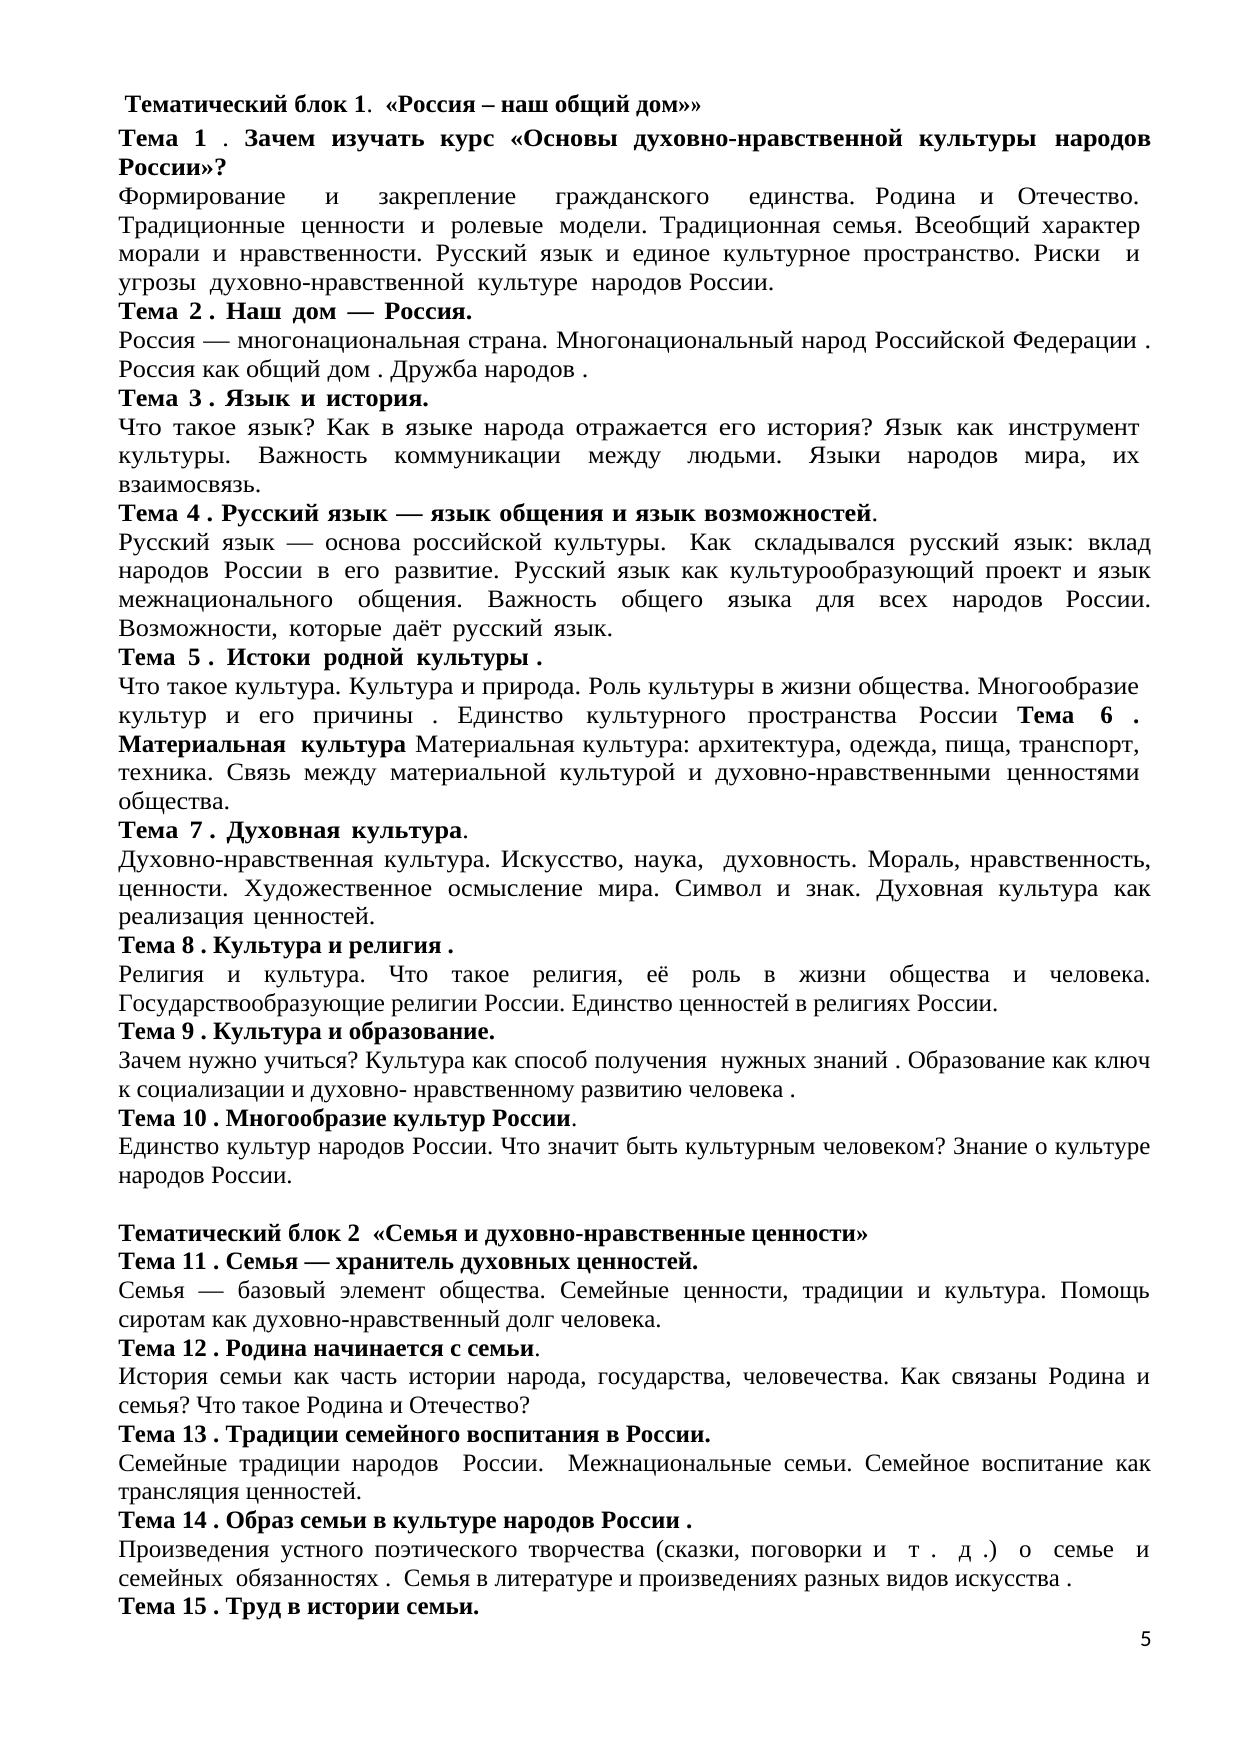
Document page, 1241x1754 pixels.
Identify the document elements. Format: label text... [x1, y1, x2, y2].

text Русский язык — основа российской культуры. Как складывался русский язык: вклад народов России в его развитие. Русский язык как культурообразующий проект и язык межнационального общения. Важность общего языка для всех народов России. Возможности, которые даёт русский язык. [118, 527, 1152, 642]
text Религия и культура. Что такое религия, её роль в жизни общества и человека. Государствообразующие религии России. Единство ценностей в религиях России. [118, 959, 1152, 1016]
text Тема 8 . Культура и религия . [118, 930, 1152, 959]
text Тема 5 . Истоки родной культуры . [118, 642, 1152, 671]
text Духовно-нравственная культура. Искусство, наука, духовность. Мораль, нравственность, ценности. Художественное осмысление мира. Символ и знак. Духовная культура как реализация ценностей. [118, 844, 1152, 930]
text Тематический блок 2 «Семья и духовно-нравственные ценности» [118, 1218, 1152, 1246]
text Формирование и закрепление гражданского единства. Родина и Отечество. Традиционные ценности и ролевые модели. Традиционная семья. Всеобщий характер морали и нравственности. Русский язык и единое культурное пространство. Риски и угрозы духовно-нравственной культуре народов России. [118, 181, 1140, 296]
text Семейные традиции народов России. Межнациональные семьи. Семейное воспитание как трансляция ценностей. [118, 1448, 1152, 1505]
text Зачем нужно учиться? Культура как способ получения нужных знаний . Образование как ключ к социализации и духовно- нравственному развитию человека . [118, 1045, 1152, 1103]
text История семьи как часть истории народа, государства, человечества. Как связаны Родина и семья? Что такое Родина и Отечество? [118, 1361, 1152, 1419]
text Произведения устного поэтического творчества (сказки, поговорки и т . д .) о семье и семейных обязанностях . Семья в литературе и произведениях разных видов искусства . [118, 1534, 1152, 1591]
text Тема 9 . Культура и образование. [118, 1016, 1152, 1045]
text Тема 2 . Наш дом — Россия. [118, 296, 1152, 325]
text Тема 7 . Духовная культура. [118, 815, 1152, 844]
text Тема 4 . Русский язык — язык общения и язык возможностей. [118, 498, 1152, 527]
text Тема 15 . Труд в истории семьи. [118, 1591, 1152, 1620]
text Россия — многонациональная страна. Многонациональный народ Российской Федерации . Россия как общий дом . Дружба народов . [118, 325, 1152, 383]
text Семья — базовый элемент общества. Семейные ценности, традиции и культура. Помощь сиротам как духовно-нравственный долг человека. [118, 1275, 1152, 1333]
text Тематический блок 1. «Россия – наш общий дом»» [118, 89, 1152, 117]
text Единство культур народов России. Что значит быть культурным человеком? Знание о культуре народов России. [118, 1131, 1152, 1189]
text Тема 13 . Традиции семейного воспитания в России. [118, 1419, 1152, 1448]
text Тема 1 . Зачем изучать курс «Основы духовно-нравственной культуры народов России»? [118, 123, 1152, 181]
text Что такое культура. Культура и природа. Роль культуры в жизни общества. Многообразие культур и его причины . Единство культурного пространства России Тема 6 . Материальная культура Материальная культура: архитектура, одежда, пища, транспорт, техника. Связь между материальной культурой и духовно-нравственными ценностями общества. [118, 671, 1139, 815]
text Что такое язык? Как в языке народа отражается его история? Язык как инструмент культуры. Важность коммуникации между людьми. Языки народов мира, их взаимосвязь. [118, 412, 1139, 498]
text Тема 10 . Многообразие культур России. [118, 1103, 1152, 1131]
text Тема 14 . Образ семьи в культуре народов России . [118, 1505, 1152, 1534]
text Тема 11 . Семья — хранитель духовных ценностей. [118, 1246, 1152, 1275]
text Тема 12 . Родина начинается с семьи. [118, 1333, 1152, 1361]
text Тема 3 . Язык и история. [118, 383, 1152, 411]
